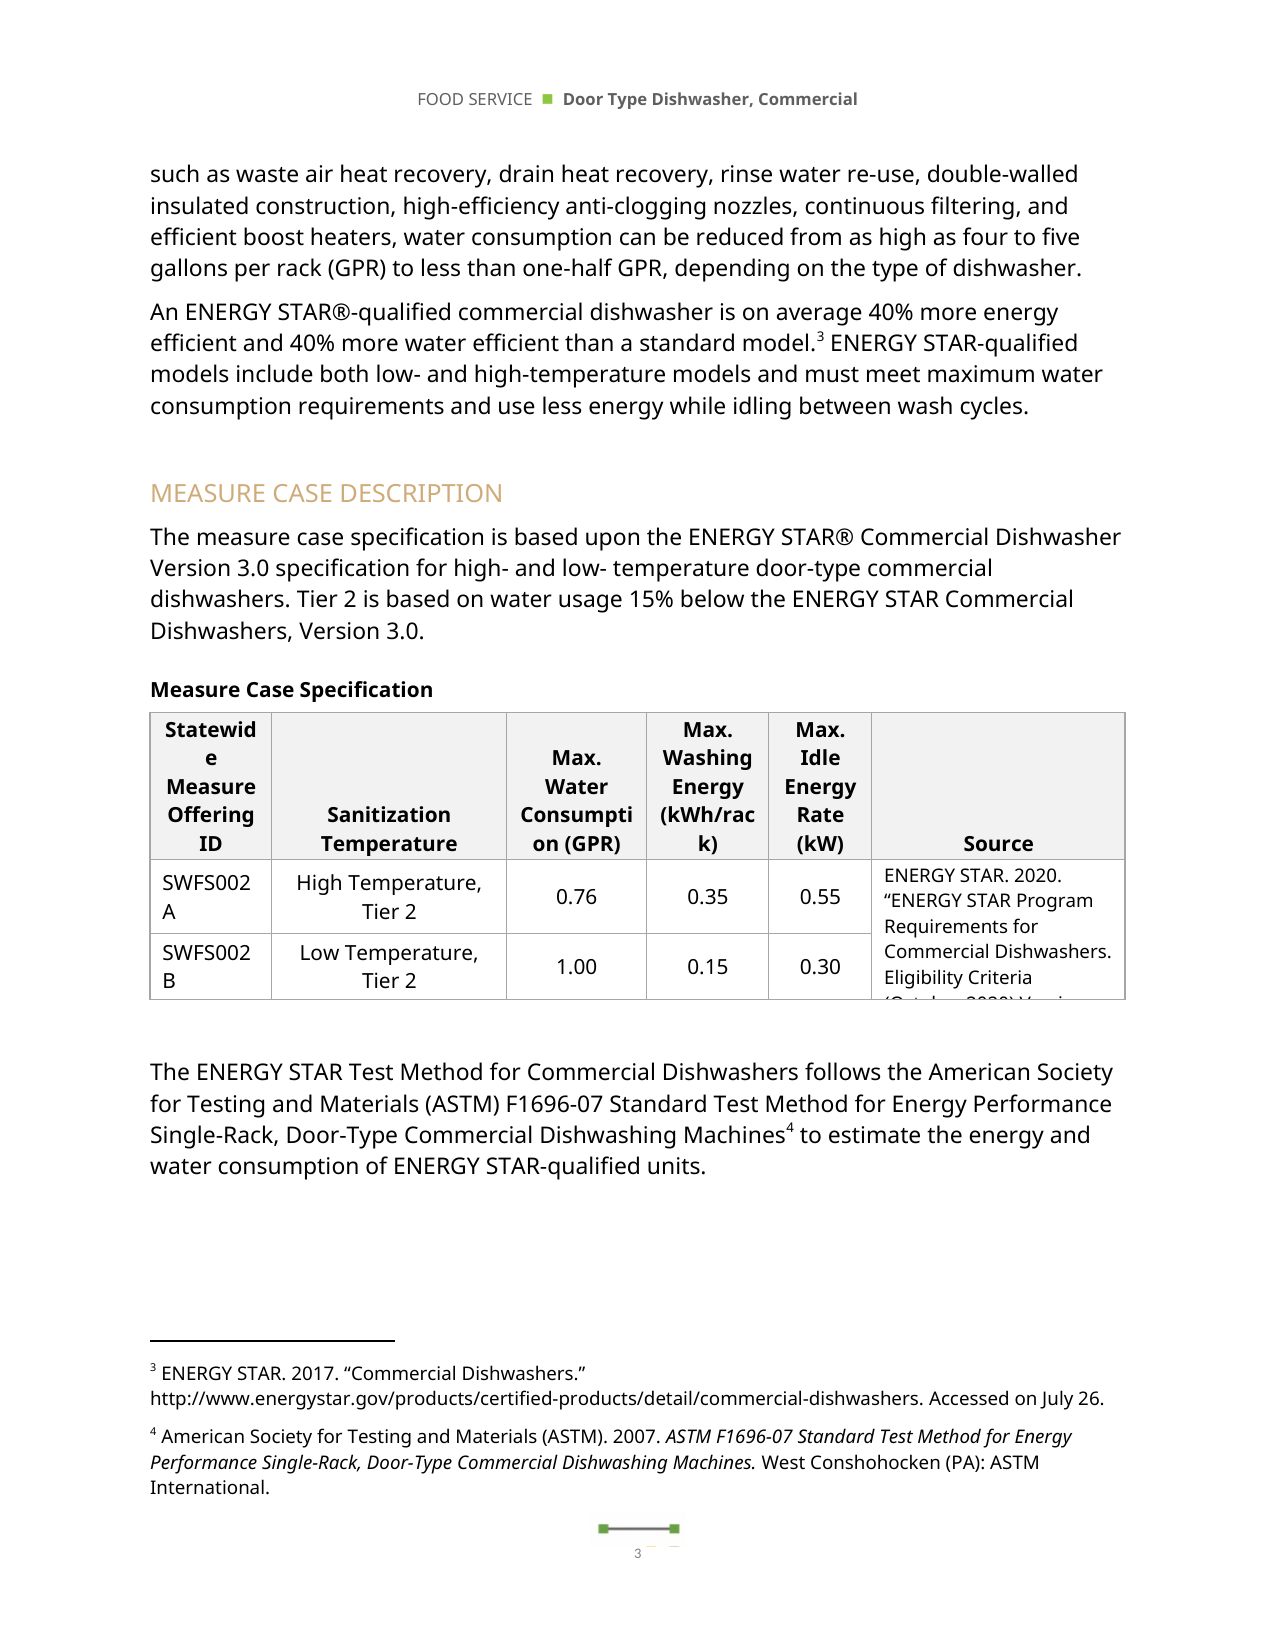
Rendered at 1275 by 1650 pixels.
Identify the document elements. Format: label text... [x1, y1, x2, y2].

table_cell 0.76 [507, 860, 646, 933]
table_header Max. Washing Energy (kWh/rack) [647, 713, 768, 859]
table_header Statewide Measure Offering ID [151, 713, 271, 859]
table_cell 0.55 [769, 860, 871, 933]
table_cell 0.30 [769, 934, 871, 999]
table_header Source [872, 713, 1124, 859]
table_cell High Temperature, Tier 2 [272, 860, 506, 933]
text The measure case specification is based upon the ENERGY STAR® Commercial Dishwasher Version 3.0 specification for high- and low- temperature door-type commercial dishwashers. Tier 2 is based on water usage 15% below the ENERGY STAR Commercial Dishwashers, Version 3.0. [150, 521, 1125, 646]
table_cell 1.00 [507, 934, 646, 999]
table_header Max. Water Consumption (GPR) [507, 713, 646, 859]
picture [589, 1512, 684, 1547]
table_cell SWFS002A [151, 860, 271, 933]
table_header Max. Idle Energy Rate (kW) [769, 713, 871, 859]
table_cell ENERGY STAR. 2020. “ENERGY STAR Program Requirements for Commercial Dishwashers. Eligibility Criteria (October 2020) Version 3.0.” Effective July 27, 2021. [872, 860, 1124, 999]
text An ENERGY STAR®-qualified commercial dishwasher is on average 40% more energy efficient and 40% more water efficient than a standard model. ENERGY STAR-qualified models include both low- and high-temperature models and must meet maximum water consumption requirements and use less energy while idling between wash cycles. [150, 296, 1125, 421]
table_cell SWFS002B [151, 934, 271, 999]
table_cell Low Temperature, Tier 2 [272, 934, 506, 999]
text Measure Case Specification [150, 675, 1125, 703]
table_cell 0.35 [647, 860, 768, 933]
subtitle Measure Case Description [150, 477, 1125, 508]
table_header Sanitization Temperature [272, 713, 506, 859]
table_cell 0.15 [647, 934, 768, 999]
text The ENERGY STAR Test Method for Commercial Dishwashers follows the American Society for Testing and Materials (ASTM) F1696-07 Standard Test Method for Energy Performance Single-Rack, Door-Type Commercial Dishwashing Machines to estimate the energy and water consumption of ENERGY STAR-qualified units. [150, 1056, 1125, 1181]
